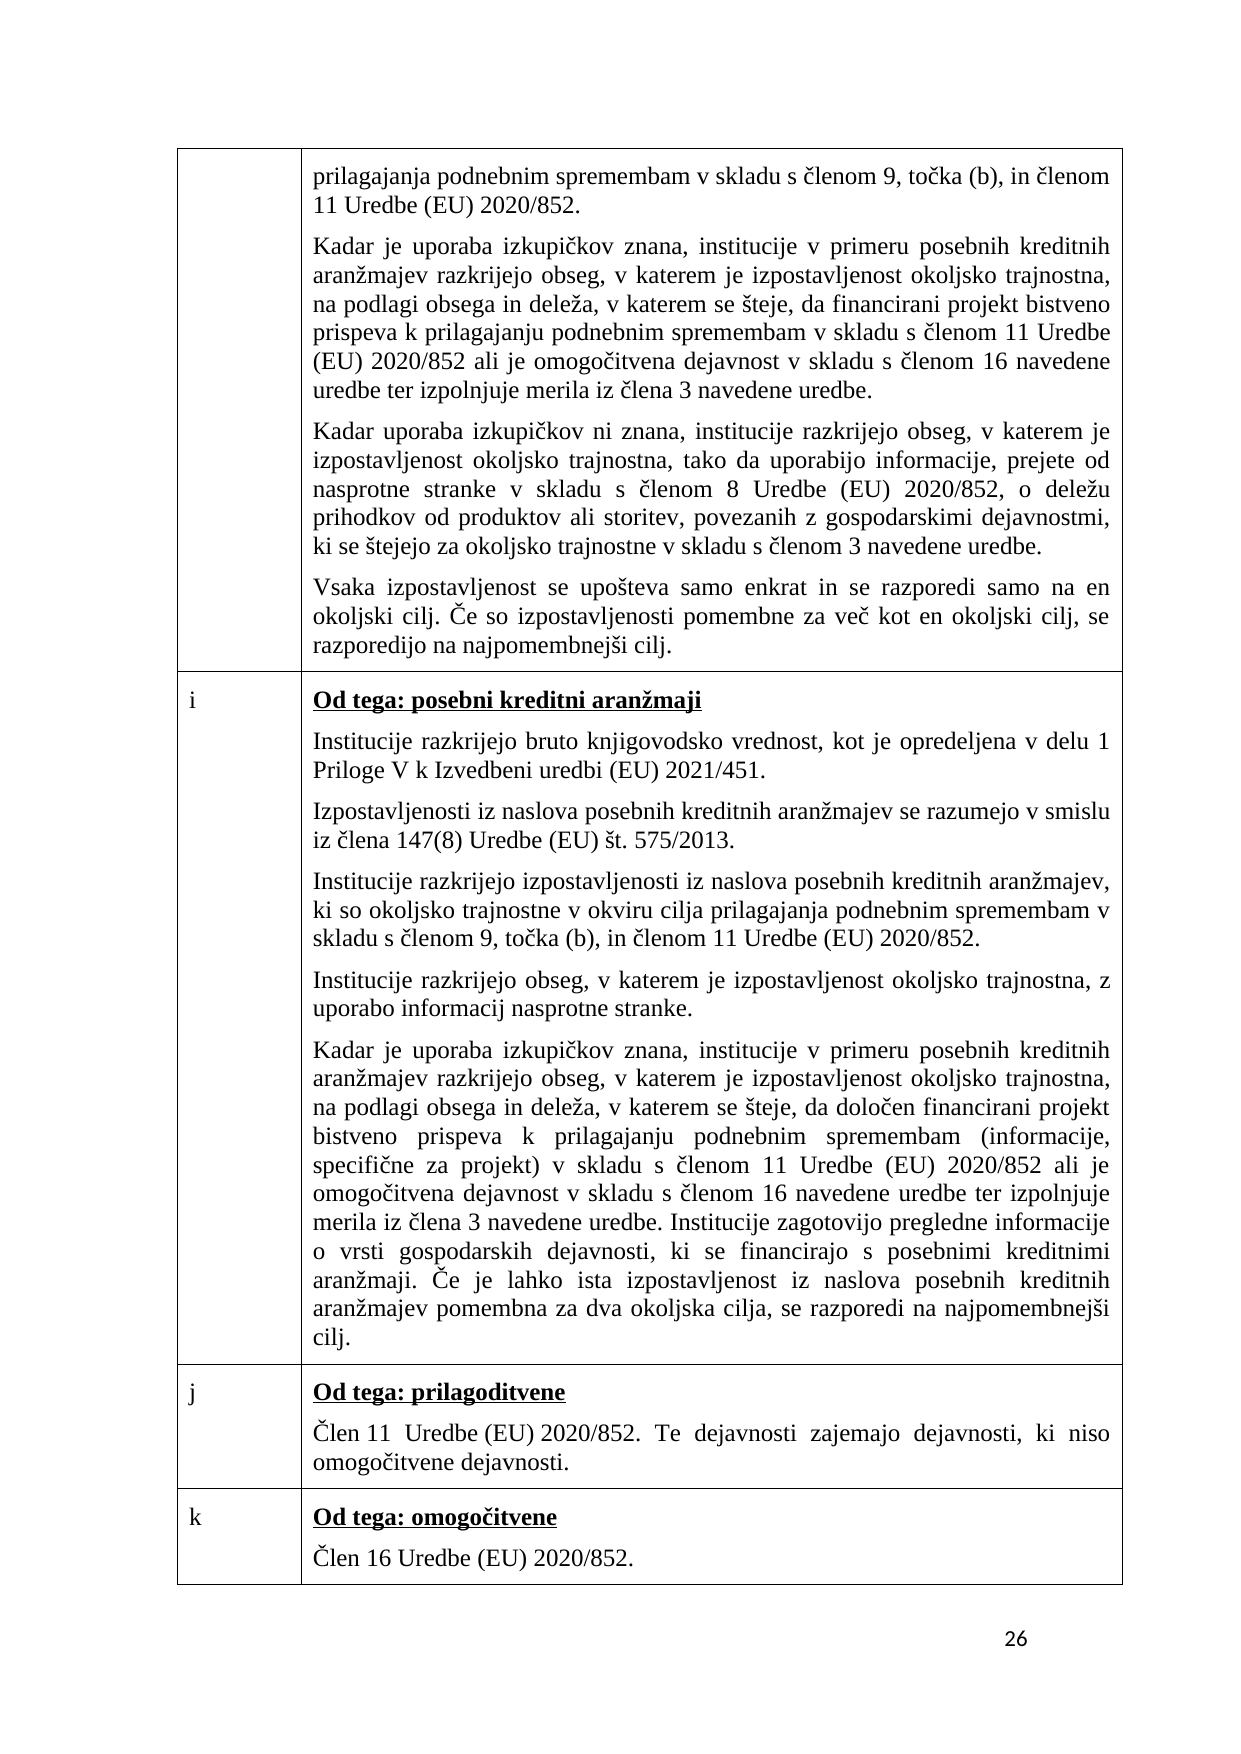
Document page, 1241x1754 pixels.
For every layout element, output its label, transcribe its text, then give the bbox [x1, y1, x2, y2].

table_cell i [178, 672, 301, 1363]
table_cell h [178, 149, 301, 671]
table_cell j [178, 1365, 301, 1488]
table_cell Od tega: posebni kreditni aranžmaji Institucije razkrijejo bruto knjigovodsko vrednost, kot je opredeljena v delu 1 Priloge V k Izvedbeni uredbi (EU) 2021/451. Izpostavljenosti iz naslova posebnih kreditnih aranžmajev se razumejo v smislu iz člena 147(8) Uredbe (EU) št. 575/2013. Institucije razkrijejo izpostavljenosti iz naslova posebnih kreditnih aranžmajev, ki so okoljsko trajnostne v okviru cilja prilagajanja podnebnim spremembam v skladu s členom 9, točka (b), in členom 11 Uredbe (EU) 2020/852. Institucije razkrijejo obseg, v katerem je izpostavljenost okoljsko trajnostna, z uporabo informacij nasprotne stranke. Kadar je uporaba izkupičkov znana, institucije v primeru posebnih kreditnih aranžmajev razkrijejo obseg, v katerem je izpostavljenost okoljsko trajnostna, na podlagi obsega in deleža, v katerem se šteje, da določen financirani projekt bistveno prispeva k prilagajanju podnebnim spremembam (informacije, specifične za projekt) v skladu s členom 11 Uredbe (EU) 2020/852 ali je omogočitvena dejavnost v skladu s členom 16 navedene uredbe ter izpolnjuje merila iz člena 3 navedene uredbe. Institucije zagotovijo pregledne informacije o vrsti gospodarskih dejavnosti, ki se financirajo s posebnimi kreditnimi aranžmaji. Če je lahko ista izpostavljenost iz naslova posebnih kreditnih aranžmajev pomembna za dva okoljska cilja, se razporedi na najpomembnejši cilj. [302, 672, 1122, 1363]
table_cell Od tega: prilagoditvene Člen 11 Uredbe (EU) 2020/852. Te dejavnosti zajemajo dejavnosti, ki niso omogočitvene dejavnosti. [302, 1365, 1122, 1488]
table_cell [302, 149, 1122, 671]
table_cell Od tega: omogočitvene Člen 16 Uredbe (EU) 2020/852. [302, 1489, 1122, 1584]
table_cell k [178, 1489, 301, 1584]
